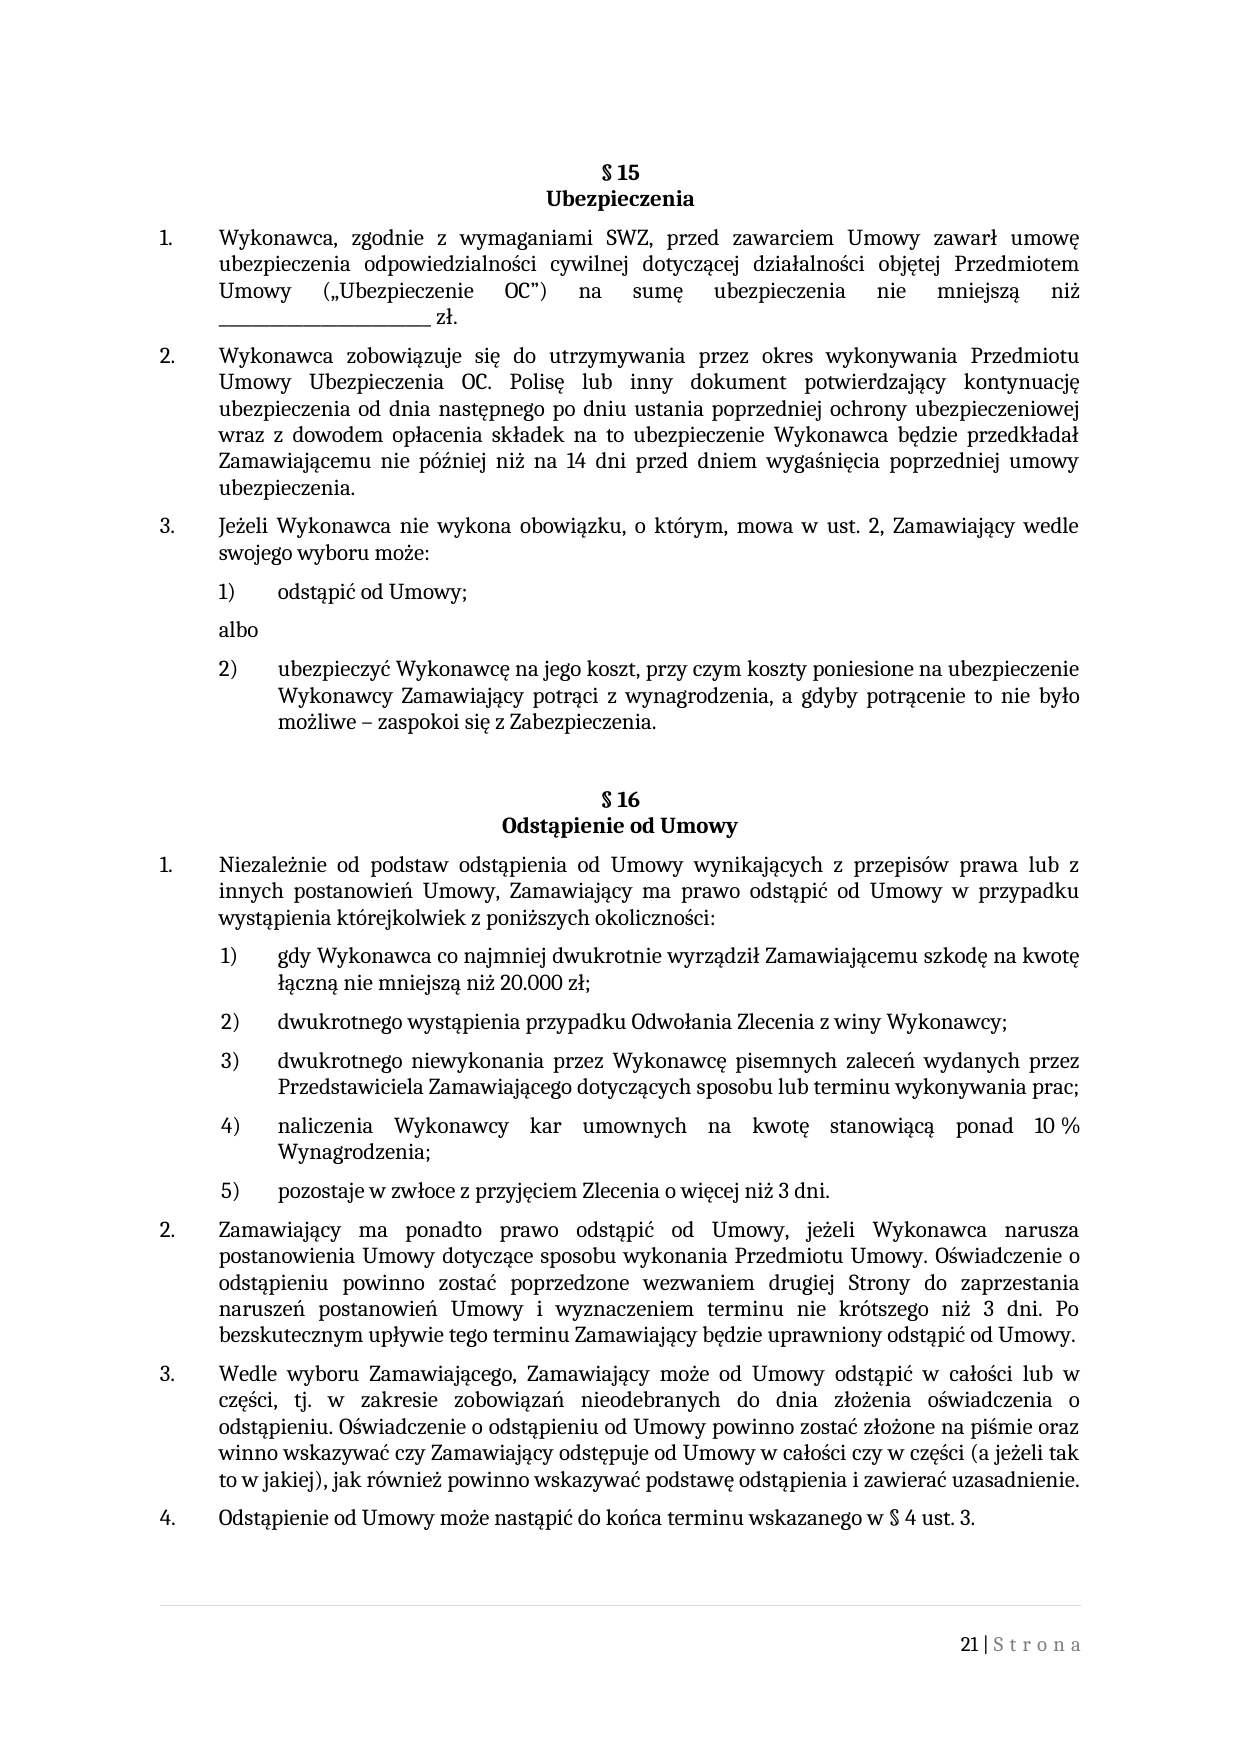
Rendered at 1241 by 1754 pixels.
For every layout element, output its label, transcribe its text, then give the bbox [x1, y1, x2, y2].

list Jeżeli Wykonawca nie wykona obowiązku, o którym, mowa w ust. 2, Zamawiający wedle swojego wyboru może: [159, 513, 1081, 566]
list Zamawiający ma ponadto prawo odstąpić od Umowy, jeżeli Wykonawca narusza postanowienia Umowy dotyczące sposobu wykonania Przedmiotu Umowy. Oświadczenie o odstąpieniu powinno zostać poprzedzone wezwaniem drugiej Strony do zaprzestania naruszeń postanowień Umowy i wyznaczeniem terminu nie krótszego niż 3 dni. Po bezskutecznym upływie tego terminu Zamawiający będzie uprawniony odstąpić od Umowy. [159, 1217, 1081, 1348]
list ubezpieczyć Wykonawcę na jego koszt, przy czym koszty poniesione na ubezpieczenie Wykonawcy Zamawiający potrąci z wynagrodzenia, a gdyby potrącenie to nie było możliwe – zaspokoi się z Zabezpieczenia. [218, 656, 1081, 735]
text albo [218, 617, 1081, 644]
text § 16 Odstąpienie od Umowy [159, 787, 1081, 839]
list Wykonawca zobowiązuje się do utrzymywania przez okres wykonywania Przedmiotu Umowy Ubezpieczenia OC. Polisę lub inny dokument potwierdzający kontynuację ubezpieczenia od dnia następnego po dniu ustania poprzedniej ochrony ubezpieczeniowej wraz z dowodem opłacenia składek na to ubezpieczenie Wykonawca będzie przedkładał Zamawiającemu nie później niż na 14 dni przed dniem wygaśnięcia poprzedniej umowy ubezpieczenia. [159, 343, 1081, 501]
list Odstąpienie od Umowy może nastąpić do końca terminu wskazanego w § 4 ust. 3. [159, 1505, 1081, 1532]
list Niezależnie od podstaw odstąpienia od Umowy wynikających z przepisów prawa lub z innych postanowień Umowy, Zamawiający ma prawo odstąpić od Umowy w przypadku wystąpienia którejkolwiek z poniższych okoliczności: [159, 852, 1081, 931]
list odstąpić od Umowy; [218, 578, 1081, 605]
text § 15 Ubezpieczenia [159, 159, 1081, 212]
list naliczenia Wykonawcy kar umownych na kwotę stanowiącą ponad 10 % Wynagrodzenia; [221, 1113, 1081, 1165]
list gdy Wykonawca co najmniej dwukrotnie wyrządził Zamawiającemu szkodę na kwotę łączną nie mniejszą niż 20.000 zł; [221, 943, 1081, 996]
list Wedle wyboru Zamawiającego, Zamawiający może od Umowy odstąpić w całości lub w części, tj. w zakresie zobowiązań nieodebranych do dnia złożenia oświadczenia o odstąpieniu. Oświadczenie o odstąpieniu od Umowy powinno zostać złożone na piśmie oraz winno wskazywać czy Zamawiający odstępuje od Umowy w całości czy w części (a jeżeli tak to w jakiej), jak również powinno wskazywać podstawę odstąpienia i zawierać uzasadnienie. [159, 1361, 1081, 1493]
list pozostaje w zwłoce z przyjęciem Zlecenia o więcej niż 3 dni. [221, 1178, 1081, 1204]
list dwukrotnego niewykonania przez Wykonawcę pisemnych zaleceń wydanych przez Przedstawiciela Zamawiającego dotyczących sposobu lub terminu wykonywania prac; [221, 1047, 1081, 1100]
list dwukrotnego wystąpienia przypadku Odwołania Zlecenia z winy Wykonawcy; [221, 1008, 1081, 1035]
list Wykonawca, zgodnie z wymaganiami SWZ, przed zawarciem Umowy zawarł umowę ubezpieczenia odpowiedzialności cywilnej dotyczącej działalności objętej Przedmiotem Umowy („Ubezpieczenie OC”) na sumę ubezpieczenia nie mniejszą niż _________________________ zł. [159, 225, 1081, 330]
